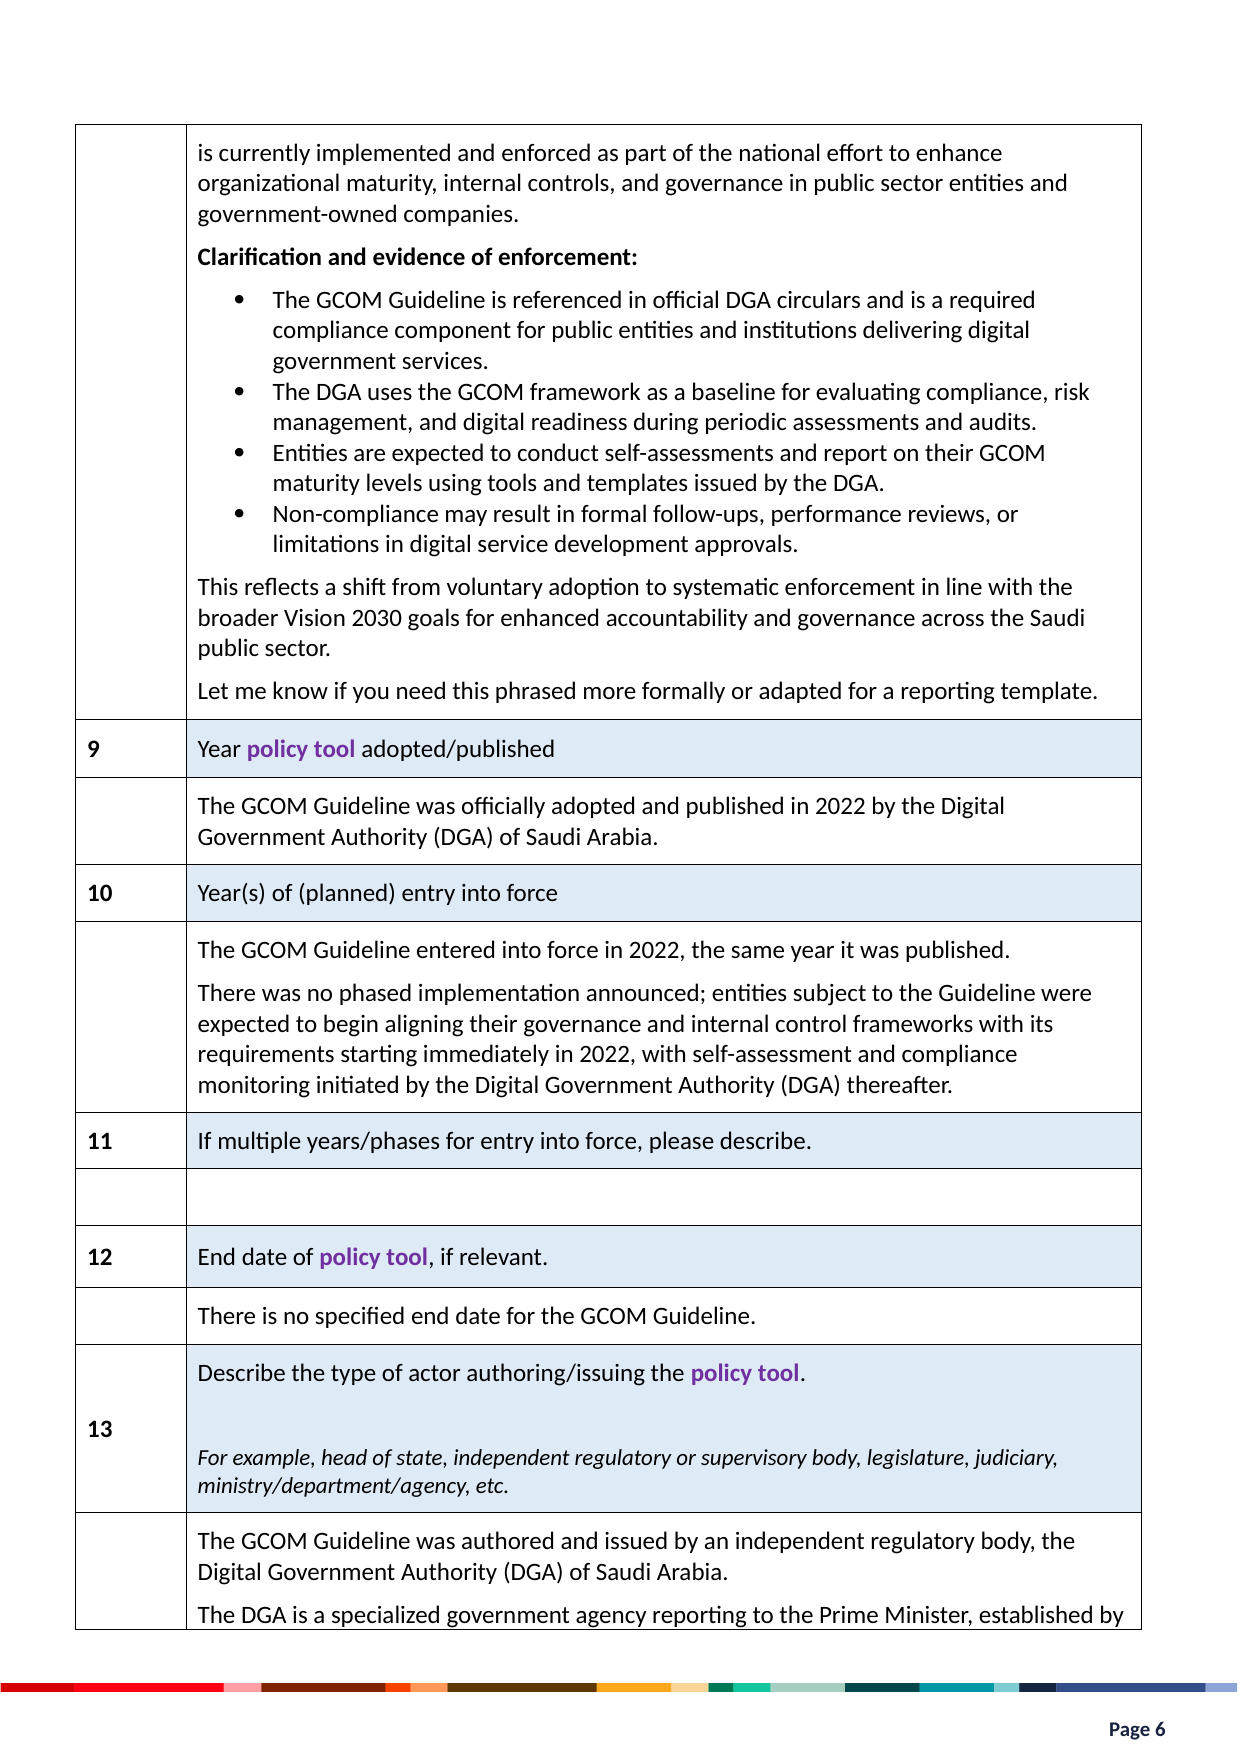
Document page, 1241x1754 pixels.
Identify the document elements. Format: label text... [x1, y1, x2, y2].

table_cell [76, 1288, 186, 1343]
table_cell If multiple years/phases for entry into force, please describe. [187, 1113, 1141, 1168]
table_cell 9 [76, 720, 186, 777]
table_cell The GCOM Guideline was officially adopted and published in 2022 by the Digital Government Authority (DGA) of Saudi Arabia. [187, 778, 1141, 864]
table_cell [76, 1169, 186, 1225]
table_cell 13 [76, 1345, 186, 1512]
picture [0, 1683, 1236, 1692]
table_cell [76, 1513, 186, 1629]
table_cell Year policy tool adopted/published [187, 720, 1141, 777]
table_cell 10 [76, 865, 186, 921]
table_cell Describe the type of actor authoring/issuing the policy tool. For example, head of state, independent regulatory or supervisory body, legislature, judiciary, ministry/department/agency, etc. [187, 1345, 1141, 1512]
table_cell There is no specified end date for the GCOM Guideline. [187, 1288, 1141, 1343]
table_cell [187, 1513, 1141, 1629]
table_cell [76, 922, 186, 1112]
table_cell The GCOM Guideline entered into force in 2022, the same year it was published. There was no phased implementation announced; entities subject to the Guideline were expected to begin aligning their governance and internal control frameworks with its requirements starting immediately in 2022, with self-assessment and compliance monitoring initiated by the Digital Government Authority (DGA) thereafter. [187, 922, 1141, 1112]
table_cell [76, 125, 186, 718]
table_cell End date of policy tool, if relevant. [187, 1226, 1141, 1287]
table_cell 12 [76, 1226, 186, 1287]
table_cell 11 [76, 1113, 186, 1168]
table_cell [76, 778, 186, 864]
table_cell [187, 1169, 1141, 1225]
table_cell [187, 125, 1141, 718]
table_cell Year(s) of (planned) entry into force [187, 865, 1141, 921]
